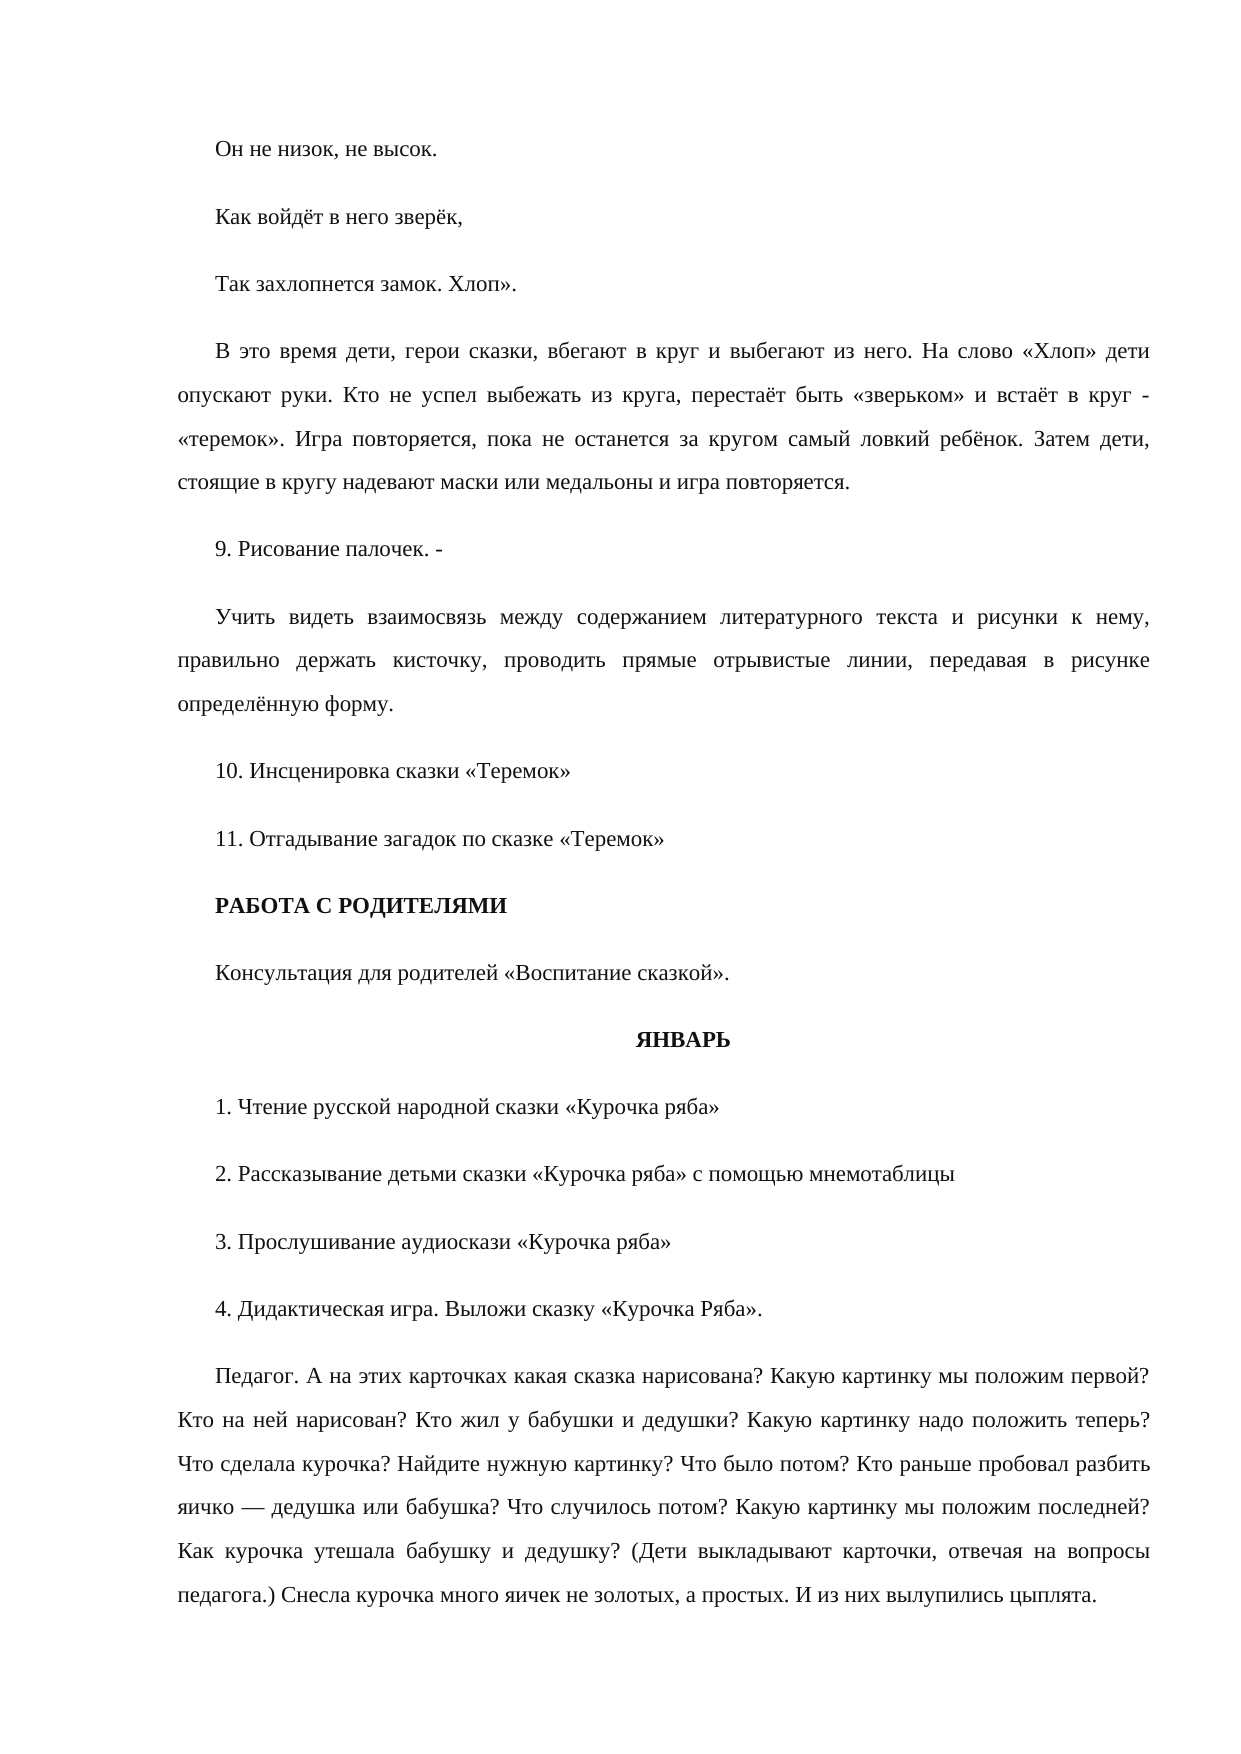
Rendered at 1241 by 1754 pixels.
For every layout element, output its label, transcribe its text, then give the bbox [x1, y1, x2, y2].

text 11. Отгадывание загадок по сказке «Теремок» [177, 807, 1152, 851]
text 2. Рассказывание детьми сказки «Курочка ряба» с помощью мнемотаблицы [177, 1143, 1152, 1187]
text ЯНВАРЬ [177, 1009, 1152, 1052]
text 3. Прослушивание аудиоскази «Курочка ряба» [177, 1210, 1152, 1254]
text Учить видеть взаимосвязь между содержанием литературного текста и рисунки к нему, правильно держать кисточку, проводить прямые отрывистые линии, передавая в рисунке определённую форму. [177, 585, 1152, 717]
text Он не низок, не высок. [177, 118, 1152, 162]
text 9. Рисование палочек. - [177, 518, 1152, 562]
text 4. Дидактическая игра. Выложи сказку «Курочка Ряба». [177, 1277, 1152, 1321]
text 1. Чтение русской народной сказки «Курочка ряба» [177, 1076, 1152, 1120]
text Так захлопнется замок. Хлоп». [177, 252, 1152, 296]
text РАБОТА С РОДИТЕЛЯМИ [177, 874, 1152, 918]
text В это время дети, герои сказки, вбегают в круг и выбегают из него. На слово «Хлоп» дети опускают руки. Кто не успел выбежать из круга, перестаёт быть «зверьком» и встаёт в круг - «теремок». Игра повторяется, пока не останется за кругом самый ловкий ребёнок. Затем дети, стоящие в кругу надевают маски или медальоны и игра повторяется. [177, 320, 1152, 495]
text Как войдёт в него зверёк, [177, 185, 1152, 229]
text Педагог. А на этих карточках какая сказка нарисована? Какую картинку мы положим первой? Кто на ней нарисован? Кто жил у бабушки и дедушки? Какую картинку надо положить теперь? Что сделала курочка? Найдите нужную картинку? Что было потом? Кто раньше пробовал разбить яичко — дедушка или бабушка? Что случилось потом? Какую картинку мы положим последней? Как курочка утешала бабушку и дедушку? (Дети выкладывают карточки, отвечая на вопросы педагога.) Снесла курочка много яичек не золотых, а простых. И из них вылупились цыплята. [177, 1345, 1152, 1607]
text Консультация для родителей «Воспитание сказкой». [177, 942, 1152, 985]
text 10. Инсценировка сказки «Теремок» [177, 740, 1152, 784]
